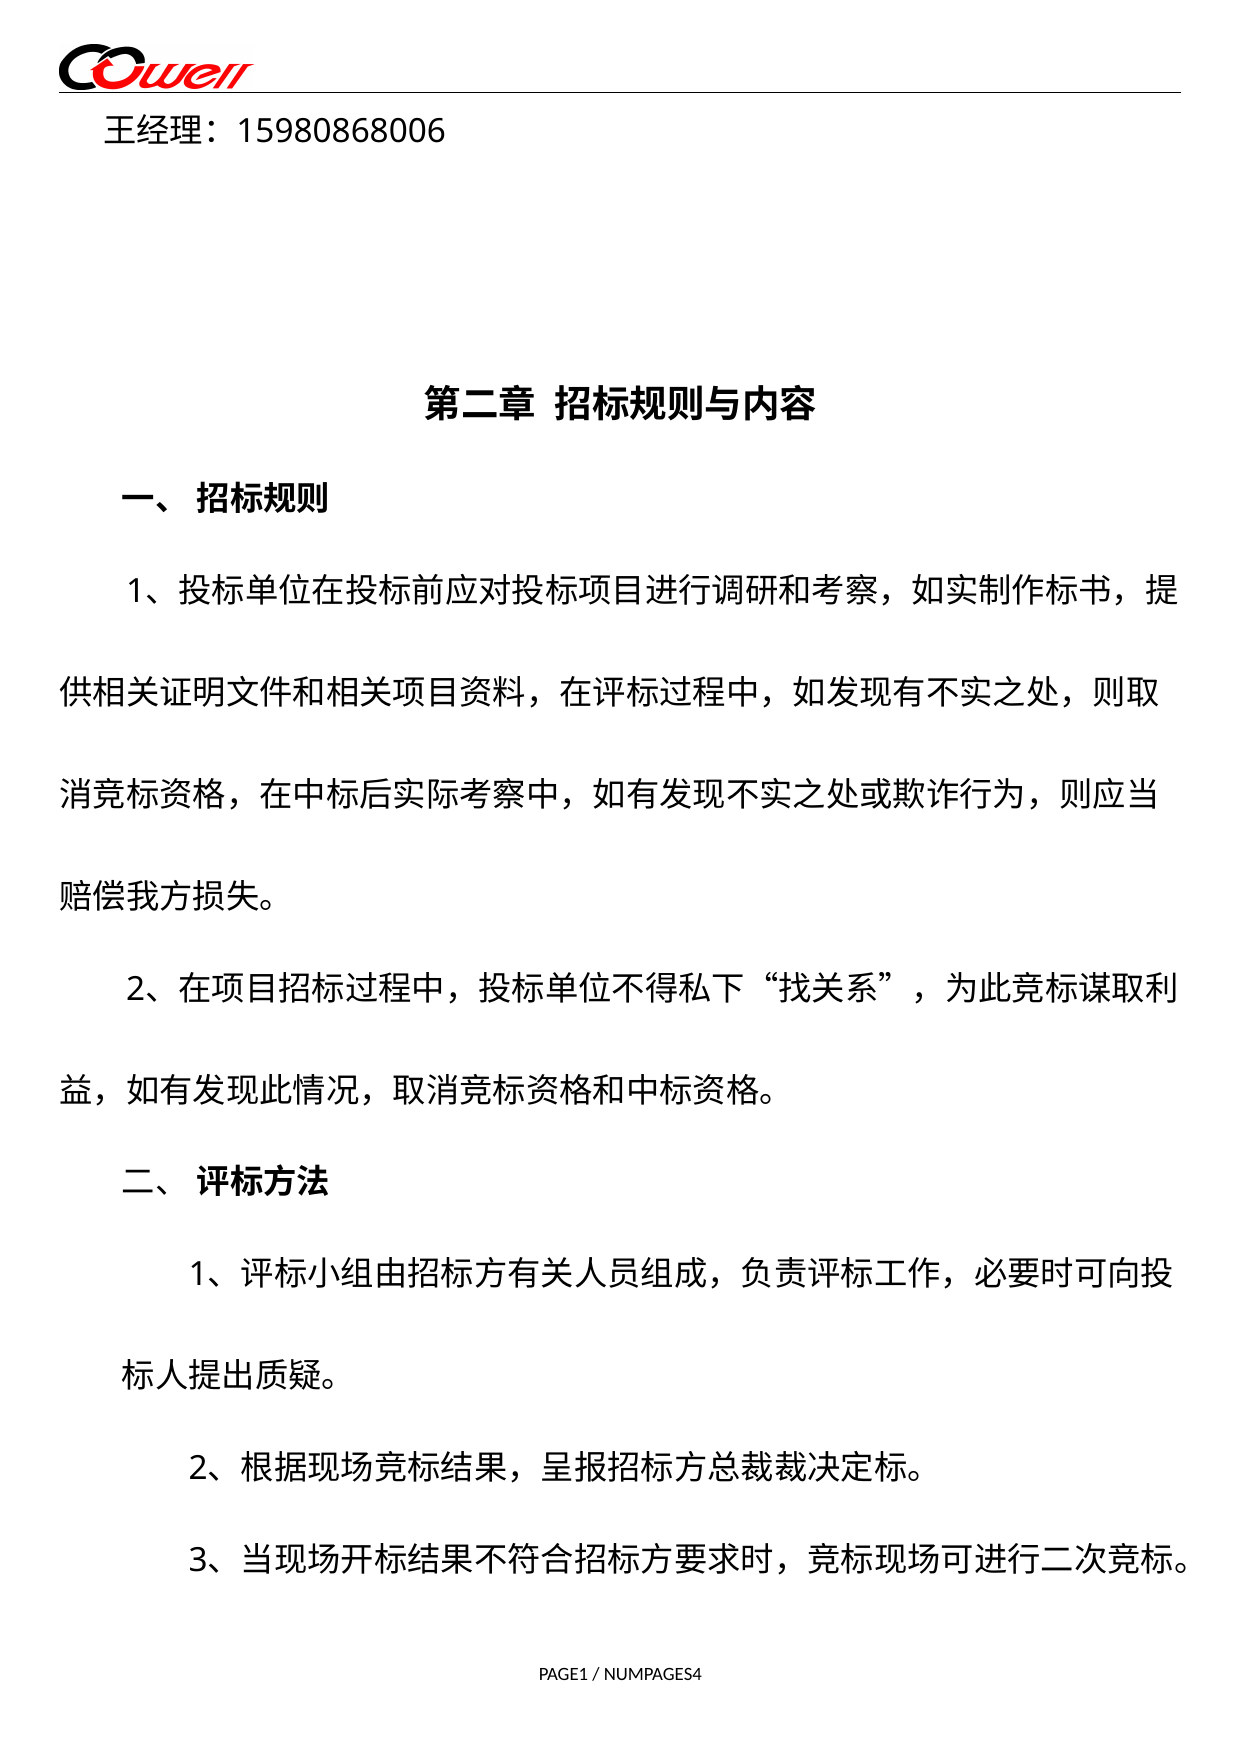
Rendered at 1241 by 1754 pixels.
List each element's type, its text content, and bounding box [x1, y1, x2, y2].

list 根据现场竞标结果，呈报招标方总裁裁决定标。 [122, 1431, 1181, 1499]
list 招标规则 [122, 462, 1181, 530]
list 评标小组由招标方有关人员组成，负责评标工作，必要时可向投标人提出质疑。 [122, 1237, 1181, 1407]
picture [59, 44, 255, 90]
list 评标方法 [122, 1146, 1181, 1213]
list 当现场开标结果不符合招标方要求时，竞标现场可进行二次竞标。 [122, 1523, 1181, 1591]
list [103, 94, 1181, 162]
list 招标规则与内容 [59, 367, 1181, 435]
list 1、投标单位在投标前应对投标项目进行调研和考察，如实制作标书，提供相关证明文件和相关项目资料，在评标过程中，如发现有不实之处，则取消竞标资格，在中标后实际考察中，如有发现不实之处或欺诈行为，则应当赔偿我方损失。 [59, 554, 1181, 928]
list 2、在项目招标过程中，投标单位不得私下“找关系”，为此竞标谋取利益，如有发现此情况，取消竞标资格和中标资格。 [59, 952, 1181, 1121]
